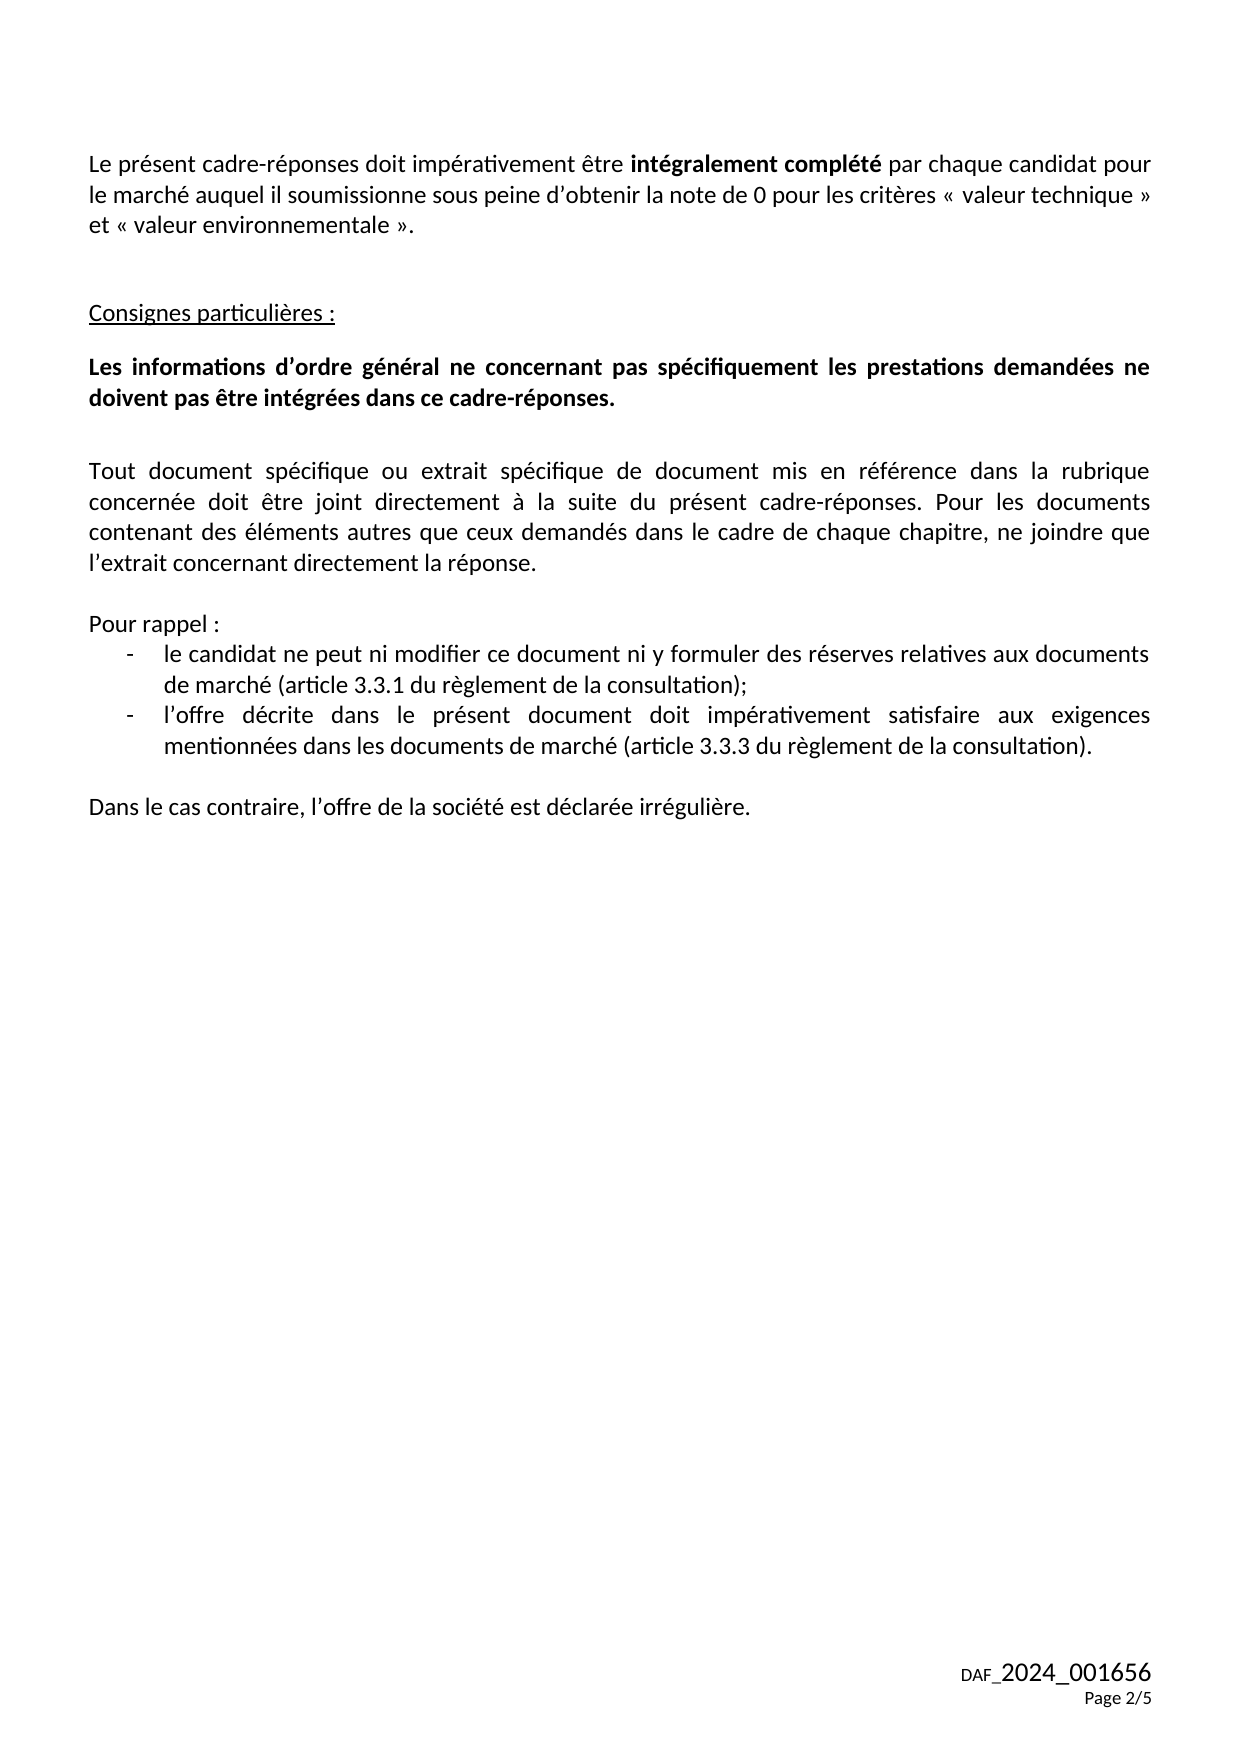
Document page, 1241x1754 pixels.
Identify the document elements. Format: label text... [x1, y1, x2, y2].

text Tout document spécifique ou extrait spécifique de document mis en référence dans la rubrique concernée doit être joint directement à la suite du présent cadre-réponses. Pour les documents contenant des éléments autres que ceux demandés dans le cadre de chaque chapitre, ne joindre que l’extrait concernant directement la réponse. [89, 455, 1152, 577]
list l’offre décrite dans le présent document doit impérativement satisfaire aux exigences mentionnées dans les documents de marché (article 3.3.3 du règlement de la consultation). [126, 699, 1152, 761]
text Consignes particulières : [89, 301, 1152, 326]
text Dans le cas contraire, l’offre de la société est déclarée irrégulière. [89, 791, 1152, 822]
text Les informations d’ordre général ne concernant pas spécifiquement les prestations demandées ne doivent pas être intégrées dans ce cadre-réponses. [89, 351, 1152, 412]
text Le présent cadre-réponses doit impérativement être intégralement complété par chaque candidat pour le marché auquel il soumissionne sous peine d’obtenir la note de 0 pour les critères « valeur technique » et « valeur environnementale ». [89, 149, 1152, 240]
list le candidat ne peut ni modifier ce document ni y formuler des réserves relatives aux documents de marché (article 3.3.1 du règlement de la consultation); [126, 638, 1152, 699]
text Pour rappel : [89, 608, 1152, 638]
